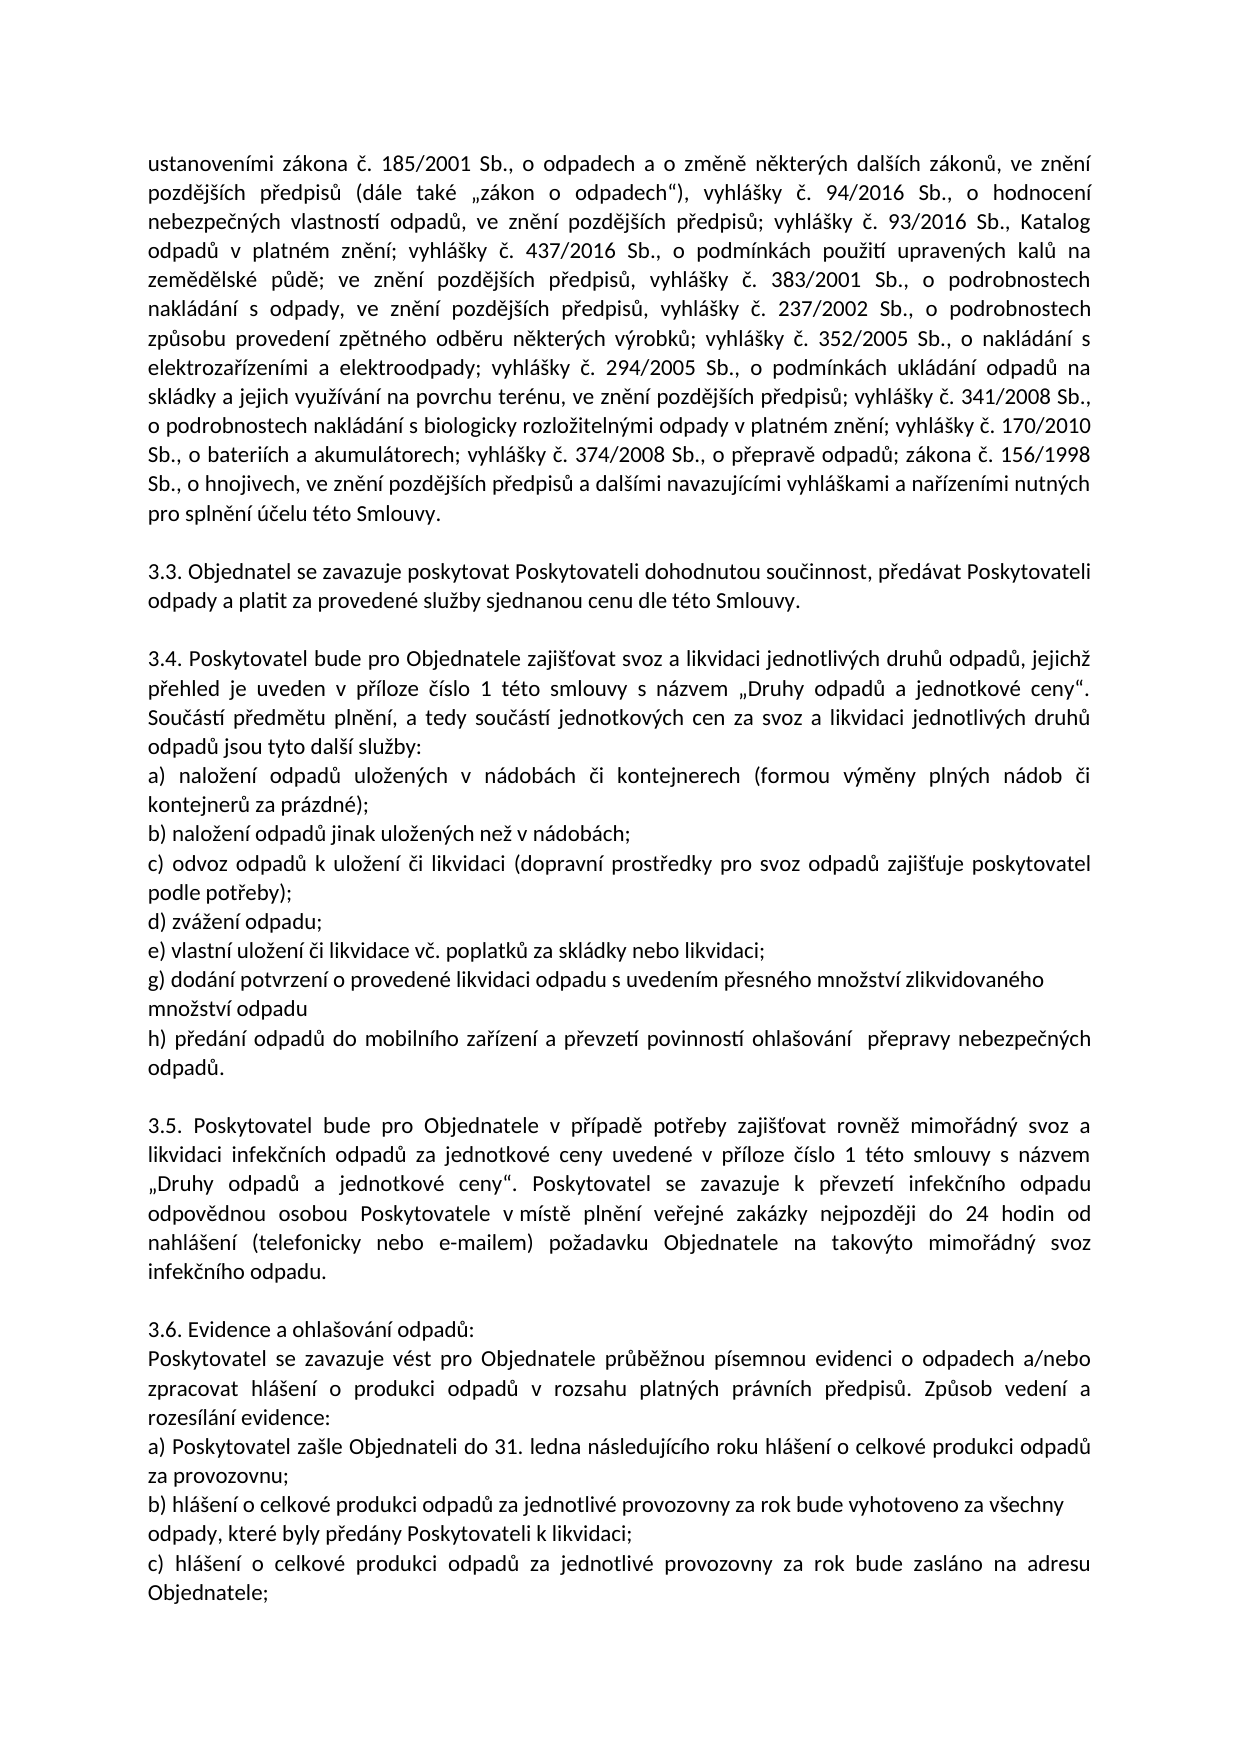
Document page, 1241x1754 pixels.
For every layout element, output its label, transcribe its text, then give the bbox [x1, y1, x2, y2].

text 3.5. Poskytovatel bude pro Objednatele v případě potřeby zajišťovat rovněž mimořádný svoz a likvidaci infekčních odpadů za jednotkové ceny uvedené v příloze číslo 1 této smlouvy s názvem „Druhy odpadů a jednotkové ceny“. Poskytovatel se zavazuje k převzetí infekčního odpadu odpovědnou osobou Poskytovatele v místě plnění veřejné zakázky nejpozději do 24 hodin od nahlášení (telefonicky nebo e-mailem) požadavku Objednatele na takovýto mimořádný svoz infekčního odpadu. [148, 1110, 1093, 1285]
text b) hlášení o celkové produkci odpadů za jednotlivé provozovny za rok bude vyhotoveno za všechny [148, 1489, 1093, 1518]
text g) dodání potvrzení o provedené likvidaci odpadu s uvedením přesného množství zlikvidovaného [148, 964, 1093, 993]
text 3.3. Objednatel se zavazuje poskytovat Poskytovateli dohodnutou součinnost, předávat Poskytovateli odpady a platit za provedené služby sjednanou cenu dle této Smlouvy. [148, 556, 1093, 614]
text d) zvážení odpadu; [148, 906, 1093, 935]
text odpady, které byly předány Poskytovateli k likvidaci; [148, 1518, 1093, 1548]
text 3.4. Poskytovatel bude pro Objednatele zajišťovat svoz a likvidaci jednotlivých druhů odpadů, jejichž přehled je uveden v příloze číslo 1 této smlouvy s názvem „Druhy odpadů a jednotkové ceny“. Součástí předmětu plnění, a tedy součástí jednotkových cen za svoz a likvidaci jednotlivých druhů odpadů jsou tyto další služby: [148, 643, 1093, 760]
text Poskytovatel se zavazuje vést pro Objednatele průběžnou písemnou evidenci o odpadech a/nebo zpracovat hlášení o produkci odpadů v rozsahu platných právních předpisů. Způsob vedení a rozesílání evidence: [148, 1343, 1093, 1431]
text e) vlastní uložení či likvidace vč. poplatků za skládky nebo likvidaci; [148, 935, 1093, 964]
text a) naložení odpadů uložených v nádobách či kontejnerech (formou výměny plných nádob či kontejnerů za prázdné); [148, 760, 1093, 818]
text c) hlášení o celkové produkci odpadů za jednotlivé provozovny za rok bude zasláno na adresu Objednatele; [148, 1548, 1093, 1606]
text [148, 148, 1093, 527]
text a) Poskytovatel zašle Objednateli do 31. ledna následujícího roku hlášení o celkové produkci odpadů za provozovnu; [148, 1431, 1093, 1489]
text 3.6. Evidence a ohlašování odpadů: [148, 1314, 1093, 1343]
text b) naložení odpadů jinak uložených než v nádobách; [148, 818, 1093, 848]
text c) odvoz odpadů k uložení či likvidaci (dopravní prostředky pro svoz odpadů zajišťuje poskytovatel podle potřeby); [148, 848, 1093, 906]
text h) předání odpadů do mobilního zařízení a převzetí povinností ohlašování přepravy nebezpečných odpadů. [148, 1023, 1093, 1081]
text množství odpadu [148, 993, 1093, 1023]
